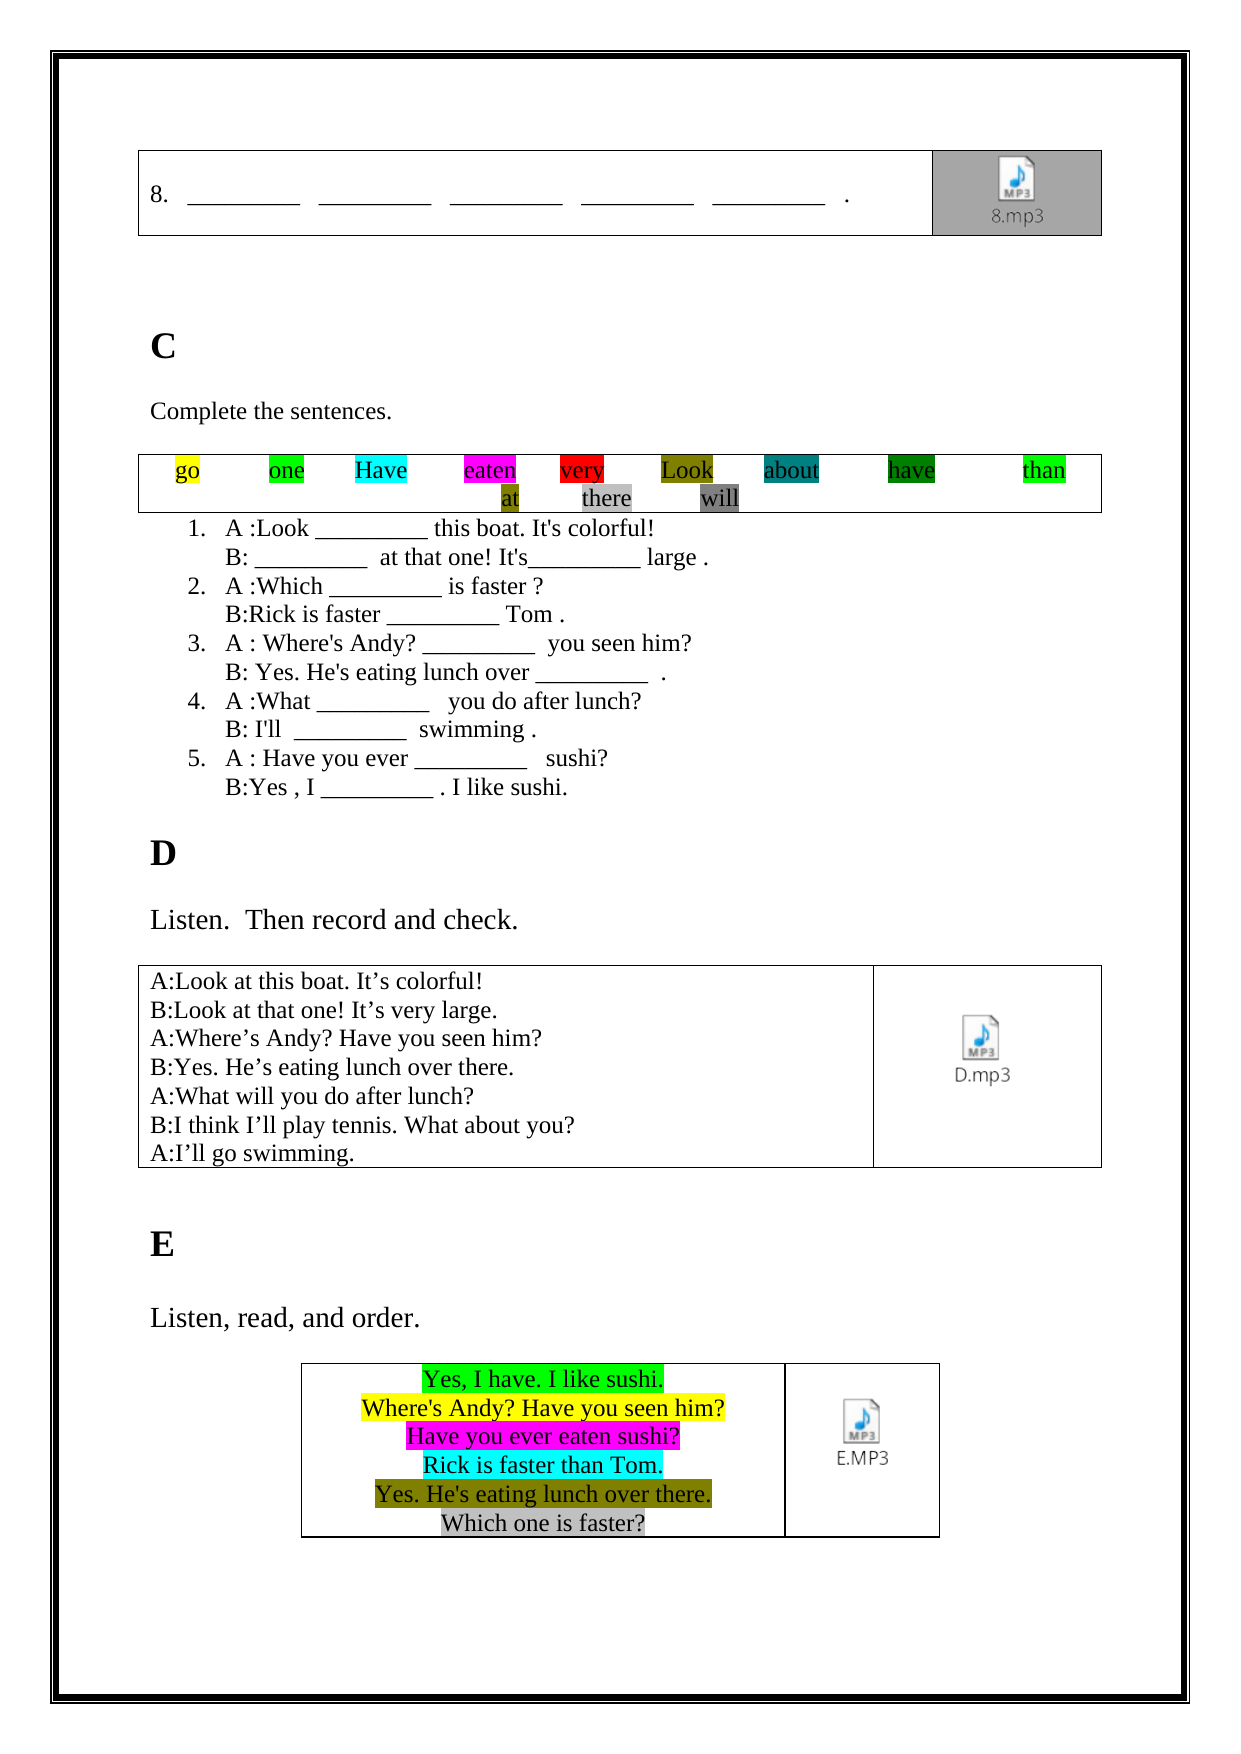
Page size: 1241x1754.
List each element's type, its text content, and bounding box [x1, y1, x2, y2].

text B: I'll _________ swimming . [225, 714, 1090, 743]
text Listen, read, and order. [150, 1300, 1090, 1334]
text Listen. Then record and check. [150, 902, 1080, 936]
list A : Have you ever _________ sushi? [187, 743, 1090, 772]
text B: Yes. He's eating lunch over _________ . [225, 657, 1090, 686]
text B:Yes , I _________ . I like sushi. [225, 772, 1090, 801]
list A :Look _________ this boat. It's colorful! [187, 513, 1090, 542]
list A :Which _________ is faster ? [187, 571, 1090, 599]
text E [150, 1221, 1090, 1264]
table_cell [933, 151, 1101, 235]
list A :What _________ you do after lunch? [187, 686, 1090, 714]
table_header Yes, I have. I like sushi. Where's Andy? Have you seen him? Have you ever eaten sushi? Rick is faster than Tom. Yes. He's eating lunch over there. Which one is faster? [302, 1364, 441, 1536]
text D [150, 830, 1090, 873]
table_header go one Have eaten very Look about have than at there will [139, 455, 1101, 512]
text C [150, 323, 1090, 367]
table_header [786, 1364, 939, 1536]
table_header Yes, I have. I like sushi. Where's Andy? Have you seen him? Have you ever eaten sushi? Rick is faster than Tom. Yes. He's eating lunch over there. Which one is faster? [645, 1364, 784, 1536]
text B:Rick is faster _________ Tom . [225, 599, 1090, 628]
table_cell _________ _________ _________ _________ _________ . [139, 151, 932, 235]
text B: _________ at that one! It's_________ large . [225, 542, 1090, 571]
list A : Where's Andy? _________ you seen him? [187, 628, 1090, 657]
text Complete the sentences. [150, 396, 1090, 424]
table_header [874, 966, 1101, 1167]
table_header A:Look at this boat. It’s colorful! B:Look at that one! It’s very large. A:Where’s Andy? Have you seen him? B:Yes. He’s eating lunch over there. A:What will you do after lunch? B:I think I’ll play tennis. What about you? A:I’ll go swimming. [139, 966, 873, 1167]
